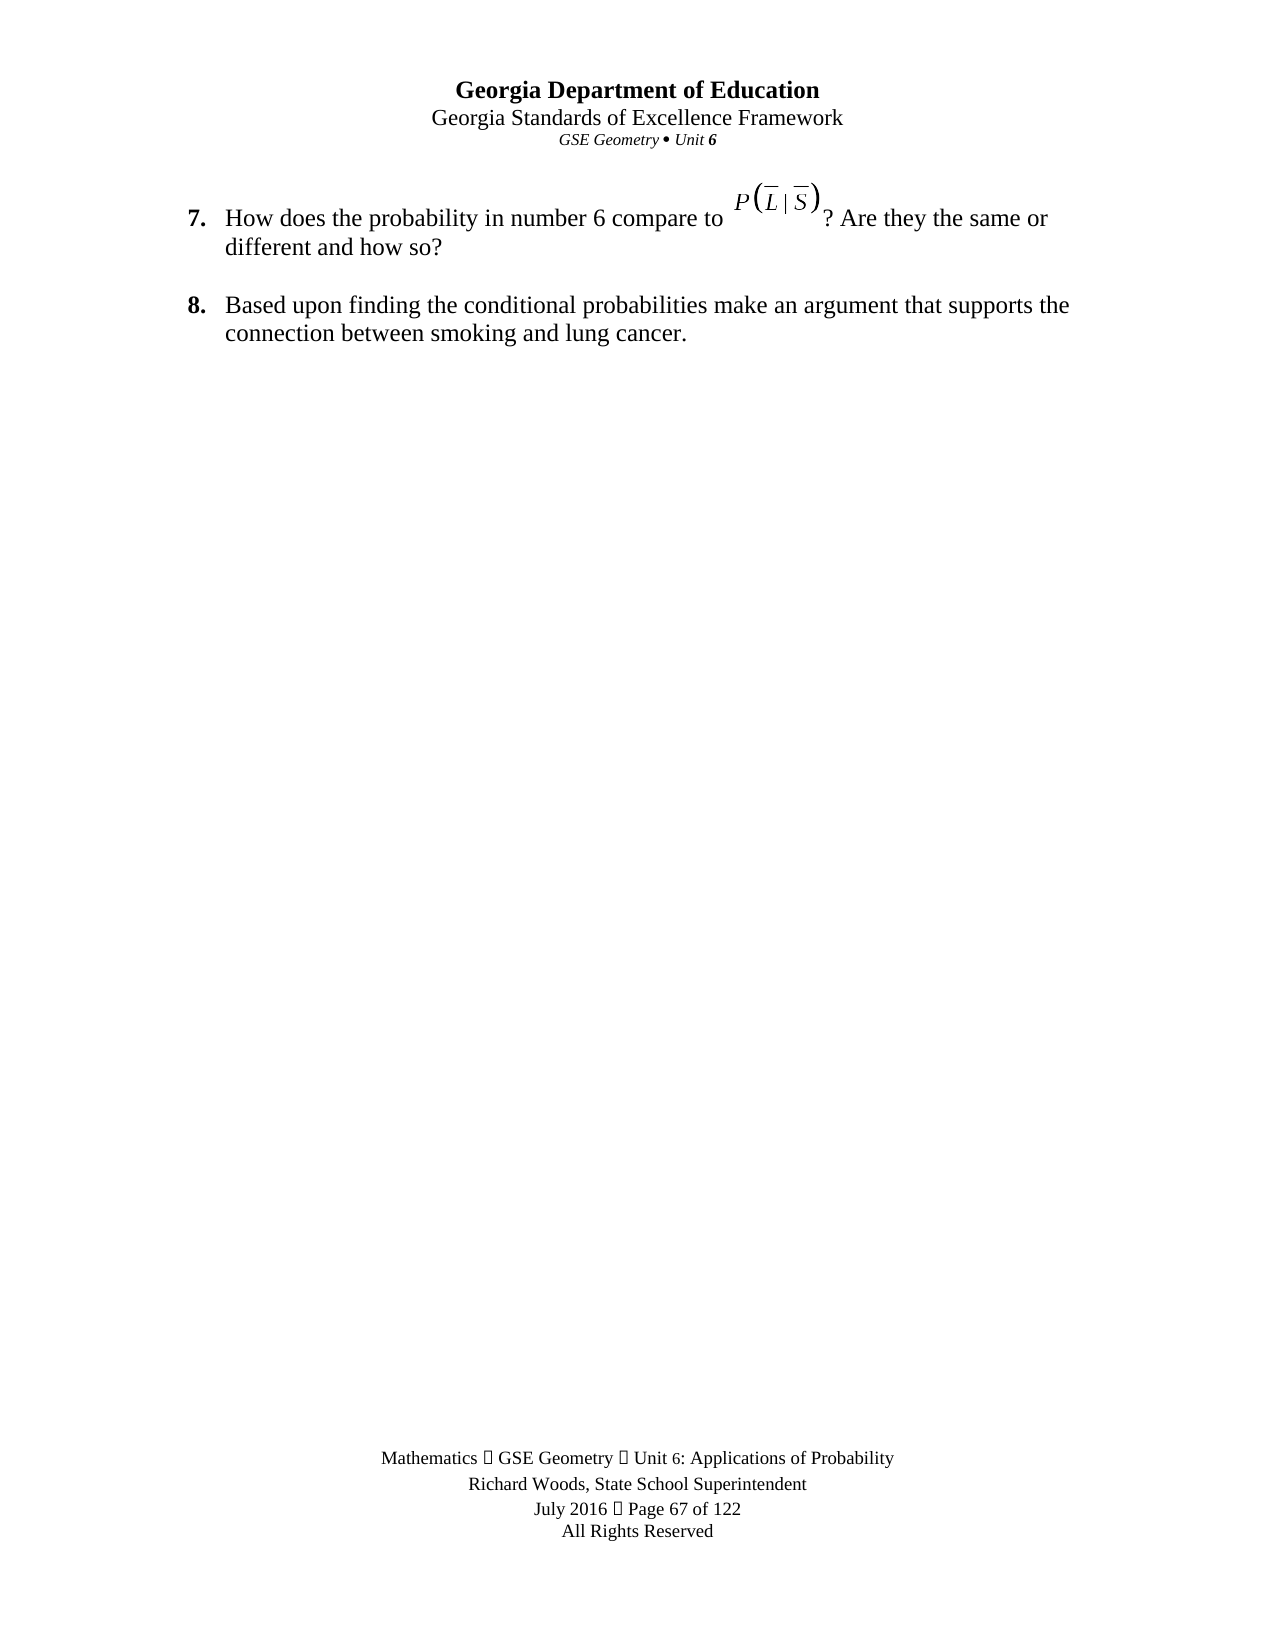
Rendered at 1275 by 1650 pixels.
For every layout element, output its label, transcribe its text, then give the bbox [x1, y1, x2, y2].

list Based upon finding the conditional probabilities make an argument that supports the connection between smoking and lung cancer. [187, 290, 1125, 347]
list How does the probability in number 6 compare to ? Are they the same or different and how so? [187, 178, 1125, 261]
